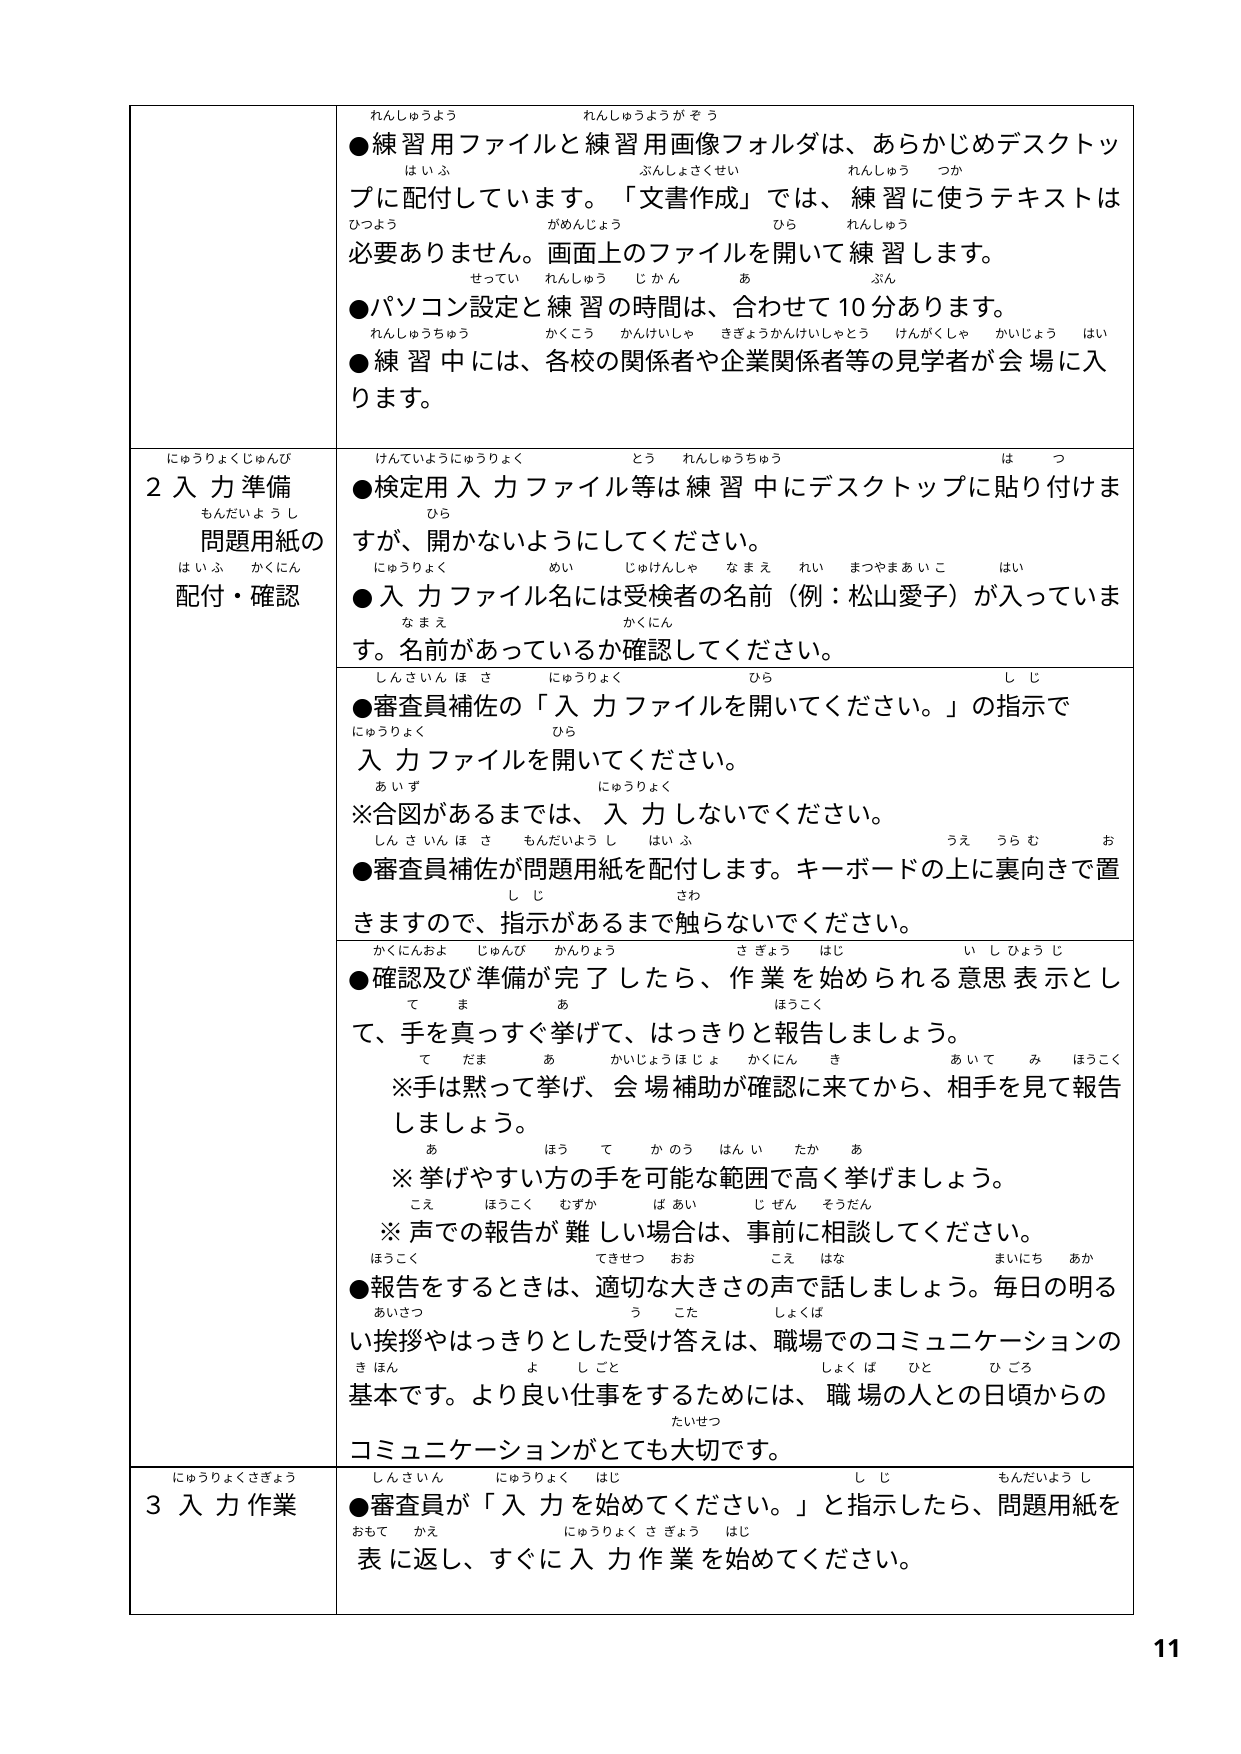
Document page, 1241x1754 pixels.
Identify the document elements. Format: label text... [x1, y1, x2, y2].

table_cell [337, 106, 1133, 448]
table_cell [337, 1468, 1133, 1613]
table_cell ●びがしたら、をめられるとして、をっすぐげて、はっきりとしましょう。 ※はってげ、がにてから、をてしましょう。 ※ げやすいのをなでくげましょう。 ※ でのがしいは、にしてください。 ●をするときは、なきさのでしましょう。のるいやはっきりとしたけえは、でのコミュニケーションのです。よりいをするためには、のとのからのコミュニケーションがとてもです。 [337, 941, 1133, 1466]
table_cell ３ [131, 1468, 336, 1613]
table_cell ●の「ファイルをいてください。」のでファイルをいてください。 ※があるまでは、しないでください。 ●がをします。キーボードのにきできますので、があるまでらないでください。 [337, 668, 1133, 940]
table_cell ２ の ・ [131, 449, 336, 1466]
table_cell ●ファイルはにデスクトップにりけますが、かないようにしてください。 ●ファイルにはの（：）がっています。があっているかしてください。 [337, 449, 1133, 667]
